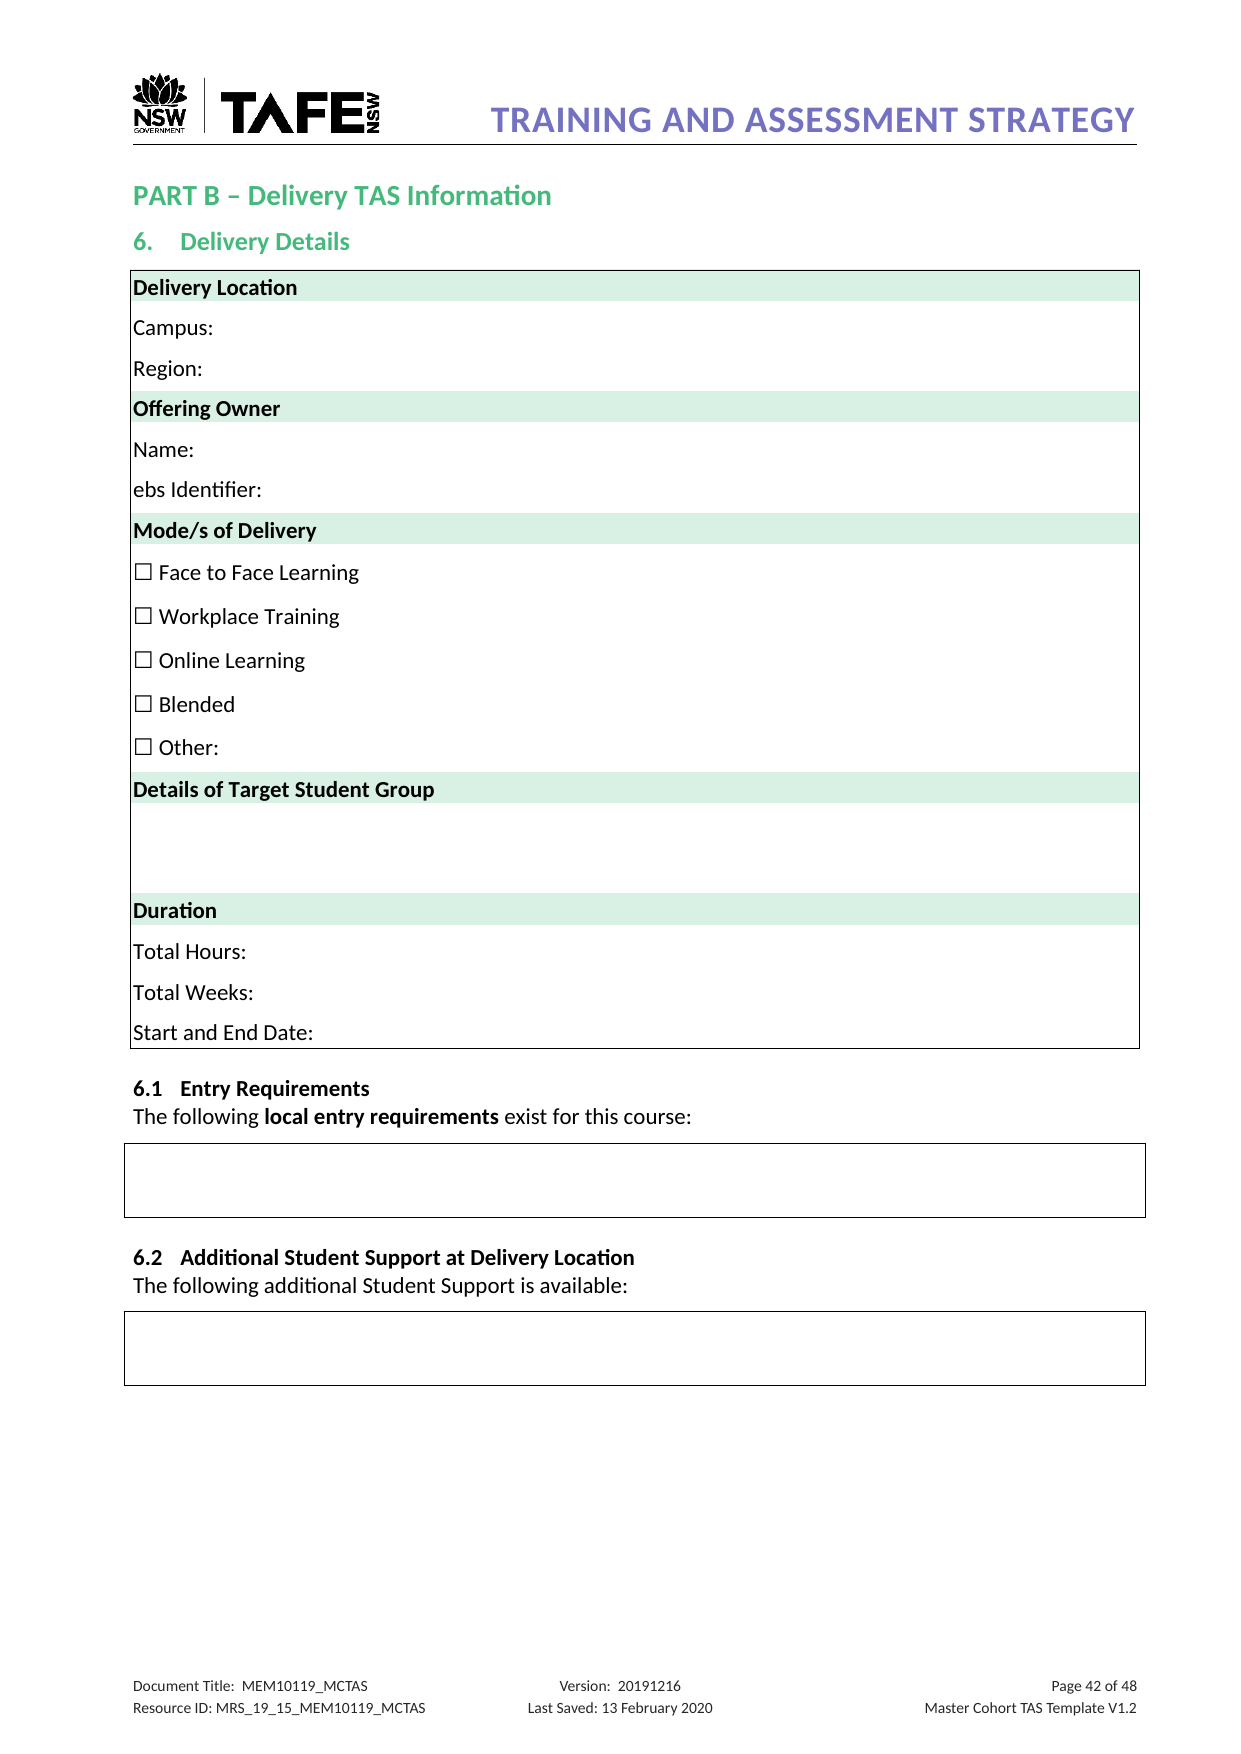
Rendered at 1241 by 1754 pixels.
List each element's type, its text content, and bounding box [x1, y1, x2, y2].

text Mode/s of Delivery [131, 513, 1139, 544]
text The following local entry requirements exist for this course: [133, 1102, 1137, 1130]
text Name: [131, 432, 1139, 463]
subtitle 6. Delivery Details [133, 225, 1137, 257]
subtitle 6.2 Additional Student Support at Delivery Location [133, 1243, 1137, 1271]
text Total Hours: [131, 934, 1139, 965]
text Offering Owner [131, 391, 1139, 422]
subtitle PART B – Delivery TAS Information [133, 177, 1137, 213]
text Start and End Date: [131, 1015, 1139, 1048]
subtitle 6.1 Entry Requirements [133, 1074, 1137, 1102]
text Blended [131, 684, 1139, 719]
text The following additional Student Support is available: [133, 1271, 1137, 1299]
text Campus: [131, 310, 1139, 341]
text Online Learning [131, 641, 1139, 675]
picture [132, 73, 380, 133]
text Workplace Training [131, 597, 1139, 631]
text Delivery Location [131, 271, 1139, 301]
text Face to Face Learning [131, 553, 1139, 588]
text Total Weeks: [131, 974, 1139, 1006]
text ebs Identifier: [131, 472, 1139, 503]
text Other: [131, 728, 1139, 763]
text Details of Target Student Group [131, 772, 1139, 803]
text Duration [131, 893, 1139, 925]
text Region: [131, 351, 1139, 382]
